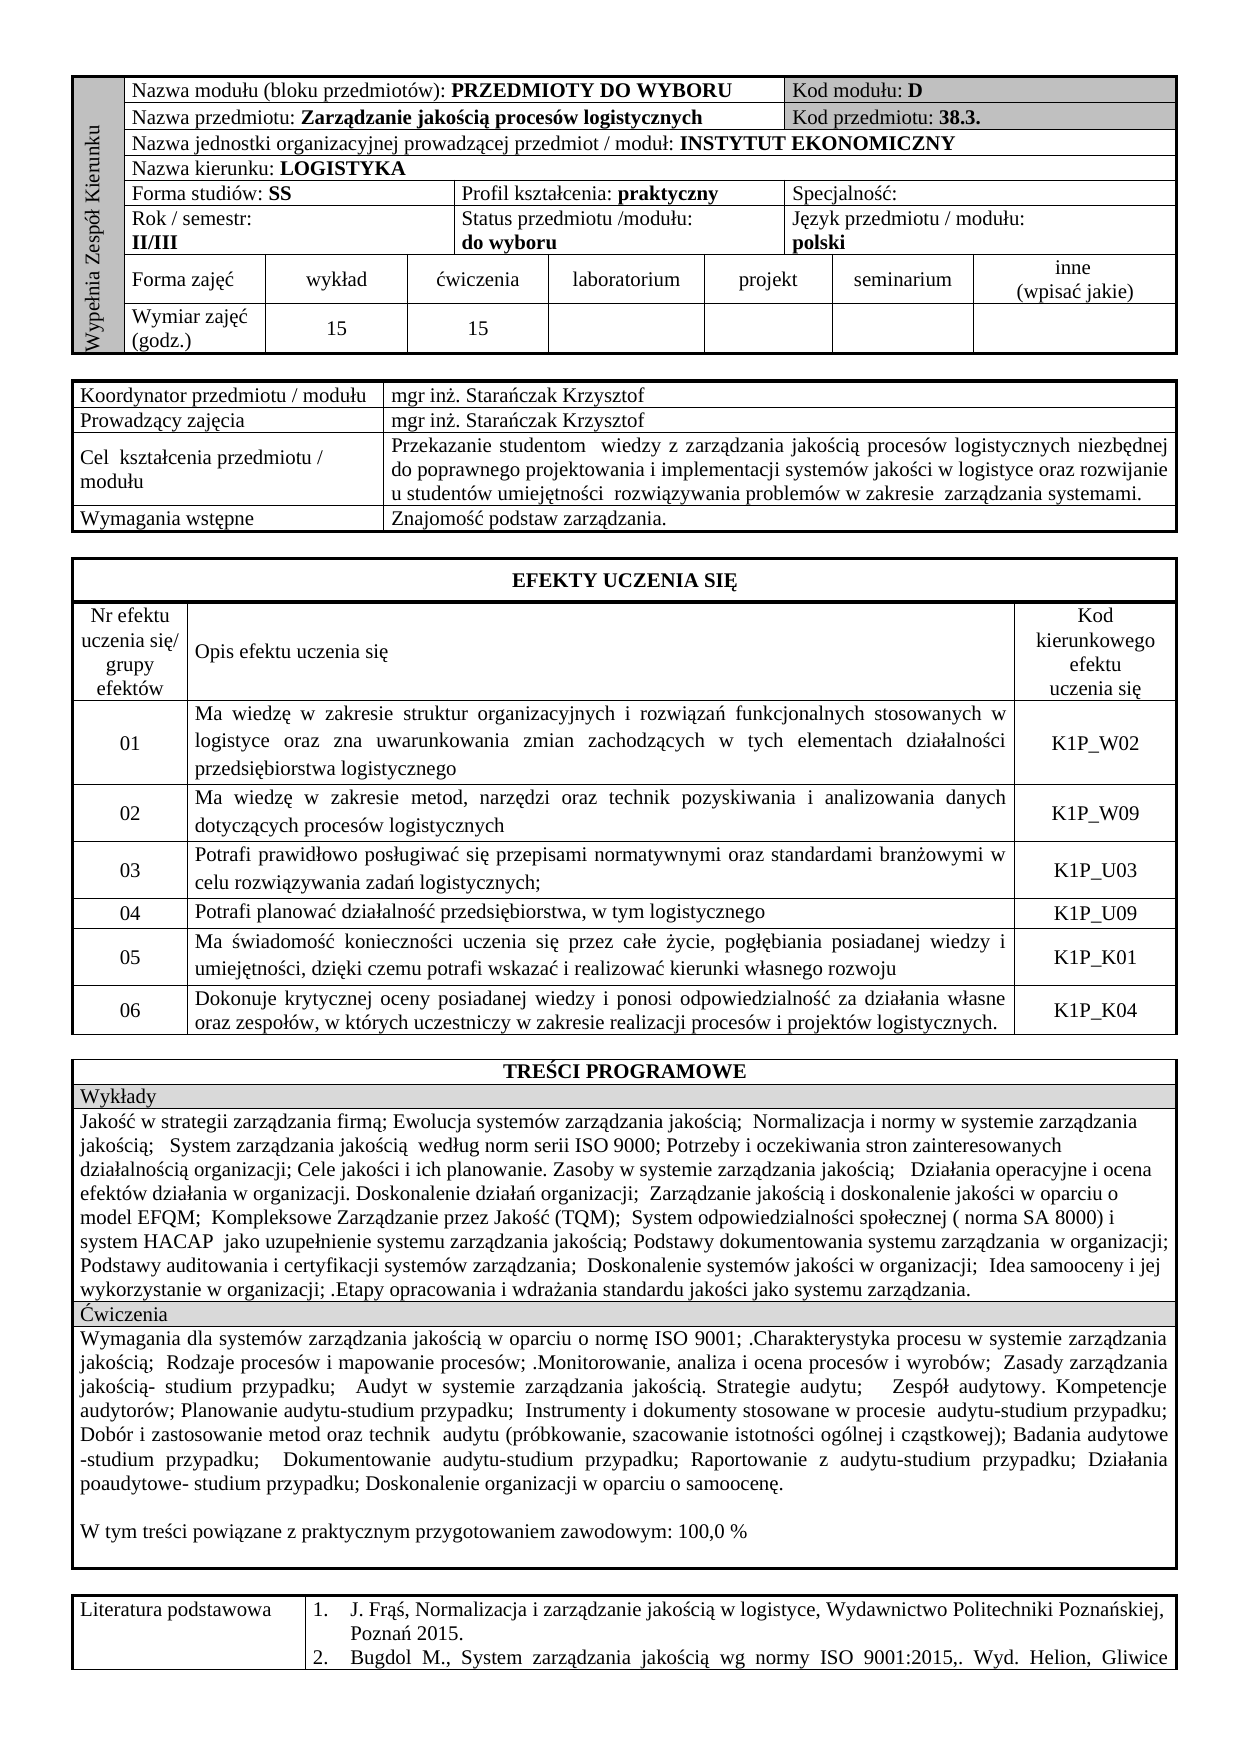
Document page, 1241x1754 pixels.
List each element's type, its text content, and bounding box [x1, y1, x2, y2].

table_cell Kod kierunkowego efektu uczenia się [1015, 604, 1175, 700]
table_cell ćwiczenia [408, 255, 548, 303]
table_cell Potrafi prawidłowo posługiwać się przepisami normatywnymi oraz standardami branżowymi w celu rozwiązywania zadań logistycznych; [188, 842, 1014, 898]
table_cell Dokonuje krytycznej oceny posiadanej wiedzy i ponosi odpowiedzialność za działania własne oraz zespołów, w których uczestniczy w zakresie realizacji procesów i projektów logistycznych. [188, 986, 1014, 1034]
table_cell Wymagania wstępne [74, 506, 383, 530]
table_cell 02 [74, 785, 187, 841]
table_cell [705, 304, 832, 352]
table_cell 03 [74, 842, 187, 898]
table_cell 06 [74, 986, 187, 1034]
table_cell Jakość w strategii zarządzania firmą; Ewolucja systemów zarządzania jakością; Normalizacja i normy w systemie zarządzania jakością; System zarządzania jakością według norm serii ISO 9000; Potrzeby i oczekiwania stron zainteresowanych działalnością organizacji; Cele jakości i ich planowanie. Zasoby w systemie zarządzania jakością; Działania operacyjne i ocena efektów działania w organizacji. Doskonalenie działań organizacji; Zarządzanie jakością i doskonalenie jakości w oparciu o model EFQM; Kompleksowe Zarządzanie przez Jakość (TQM); System odpowiedzialności społecznej ( norma SA 8000) i system HACAP jako uzupełnienie systemu zarządzania jakością; Podstawy dokumentowania systemu zarządzania w organizacji; Podstawy auditowania i certyfikacji systemów zarządzania; Doskonalenie systemów jakości w organizacji; Idea samooceny i jej wykorzystanie w organizacji; .Etapy opracowania i wdrażania standardu jakości jako systemu zarządzania. [74, 1109, 1175, 1301]
table_cell K1P_W02 [1015, 701, 1175, 784]
table_cell Znajomość podstaw zarządzania. [384, 506, 1175, 530]
table_cell Wymagania dla systemów zarządzania jakością w oparciu o normę ISO 9001; .Charakterystyka procesu w systemie zarządzania jakością; Rodzaje procesów i mapowanie procesów; .Monitorowanie, analiza i ocena procesów i wyrobów; Zasady zarządzania jakością- studium przypadku; Audyt w systemie zarządzania jakością. Strategie audytu; Zespół audytowy. Kompetencje audytorów; Planowanie audytu-studium przypadku; Instrumenty i dokumenty stosowane w procesie audytu-studium przypadku; Dobór i zastosowanie metod oraz technik audytu (próbkowanie, szacowanie istotności ogólnej i cząstkowej); Badania audytowe -studium przypadku; Dokumentowanie audytu-studium przypadku; Raportowanie z audytu-studium przypadku; Działania poaudytowe- studium przypadku; Doskonalenie organizacji w oparciu o samoocenę. W tym treści powiązane z praktycznym przygotowaniem zawodowym: 100,0 % [74, 1327, 1175, 1567]
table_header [74, 1597, 305, 1669]
table_cell Ma wiedzę w zakresie metod, narzędzi oraz technik pozyskiwania i analizowania danych dotyczących procesów logistycznych [188, 785, 1014, 841]
table_cell mgr inż. Starańczak Krzysztof [384, 408, 1175, 432]
table_cell Nazwa przedmiotu: Zarządzanie jakością procesów logistycznych [125, 103, 784, 129]
table_cell inne (wpisać jakie) [974, 255, 1175, 303]
table_cell Wymiar zajęć (godz.) [125, 304, 265, 352]
table_cell projekt [705, 255, 832, 303]
table_cell Wykłady [74, 1085, 1175, 1108]
table_cell Forma studiów: SS [125, 181, 454, 205]
table_cell Kod przedmiotu: 38.3. [785, 103, 1175, 129]
table_header EFEKTY UCZENIA SIĘ [74, 560, 1175, 600]
table_cell [974, 304, 1175, 352]
table_cell Cel kształcenia przedmiotu / modułu [74, 433, 383, 505]
table_cell [833, 304, 973, 352]
table_cell Ćwiczenia [74, 1302, 1175, 1326]
table_cell Profil kształcenia: praktyczny [455, 181, 784, 205]
table_header TREŚCI PROGRAMOWE [74, 1060, 1175, 1083]
table_cell 04 [74, 899, 187, 928]
table_cell Przekazanie studentom wiedzy z zarządzania jakością procesów logistycznych niezbędnej do poprawnego projektowania i implementacji systemów jakości w logistyce oraz rozwijanie u studentów umiejętności rozwiązywania problemów w zakresie zarządzania systemami. [384, 433, 1175, 505]
table_cell Potrafi planować działalność przedsiębiorstwa, w tym logistycznego [188, 899, 1014, 928]
table_cell Prowadzący zajęcia [74, 408, 383, 432]
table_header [306, 1597, 1175, 1669]
table_cell Nazwa jednostki organizacyjnej prowadzącej przedmiot / moduł: INSTYTUT EKONOMICZNY [125, 130, 1175, 154]
table_header Koordynator przedmiotu / modułu [74, 383, 383, 407]
table_cell 01 [74, 701, 187, 784]
table_cell K1P_W09 [1015, 785, 1175, 841]
table_cell Nr efektu uczenia się/ grupy efektów [74, 604, 187, 700]
table_cell seminarium [833, 255, 973, 303]
table_cell Ma świadomość konieczności uczenia się przez całe życie, pogłębiania posiadanej wiedzy i umiejętności, dzięki czemu potrafi wskazać i realizować kierunki własnego rozwoju [188, 929, 1014, 984]
table_cell K1P_K01 [1015, 929, 1175, 984]
table_cell Rok / semestr: II/III [125, 206, 454, 254]
table_cell Nazwa kierunku: LOGISTYKA [125, 156, 1175, 179]
table_cell Specjalność: [785, 181, 1175, 205]
table_cell Język przedmiotu / modułu: polski [785, 206, 1175, 254]
table_header mgr inż. Starańczak Krzysztof [384, 383, 1175, 407]
table_cell 05 [74, 929, 187, 984]
table_cell Ma wiedzę w zakresie struktur organizacyjnych i rozwiązań funkcjonalnych stosowanych w logistyce oraz zna uwarunkowania zmian zachodzących w tych elementach działalności przedsiębiorstwa logistycznego [188, 701, 1014, 784]
table_header Kod modułu: D [785, 78, 1175, 102]
table_cell Status przedmiotu /modułu: do wyboru [455, 206, 784, 254]
table_cell K1P_U03 [1015, 842, 1175, 898]
table_cell 15 [266, 304, 407, 352]
table_cell 15 [408, 304, 548, 352]
table_cell Forma zajęć [125, 255, 265, 303]
table_cell Opis efektu uczenia się [188, 604, 1014, 700]
table_header Wypełnia Zespół Kierunku [74, 78, 124, 352]
table_cell [549, 304, 704, 352]
table_cell wykład [266, 255, 407, 303]
table_cell laboratorium [549, 255, 704, 303]
table_header Nazwa modułu (bloku przedmiotów): PRZEDMIOTY DO WYBORU [125, 78, 784, 102]
table_cell K1P_K04 [1015, 986, 1175, 1034]
table_cell K1P_U09 [1015, 899, 1175, 928]
